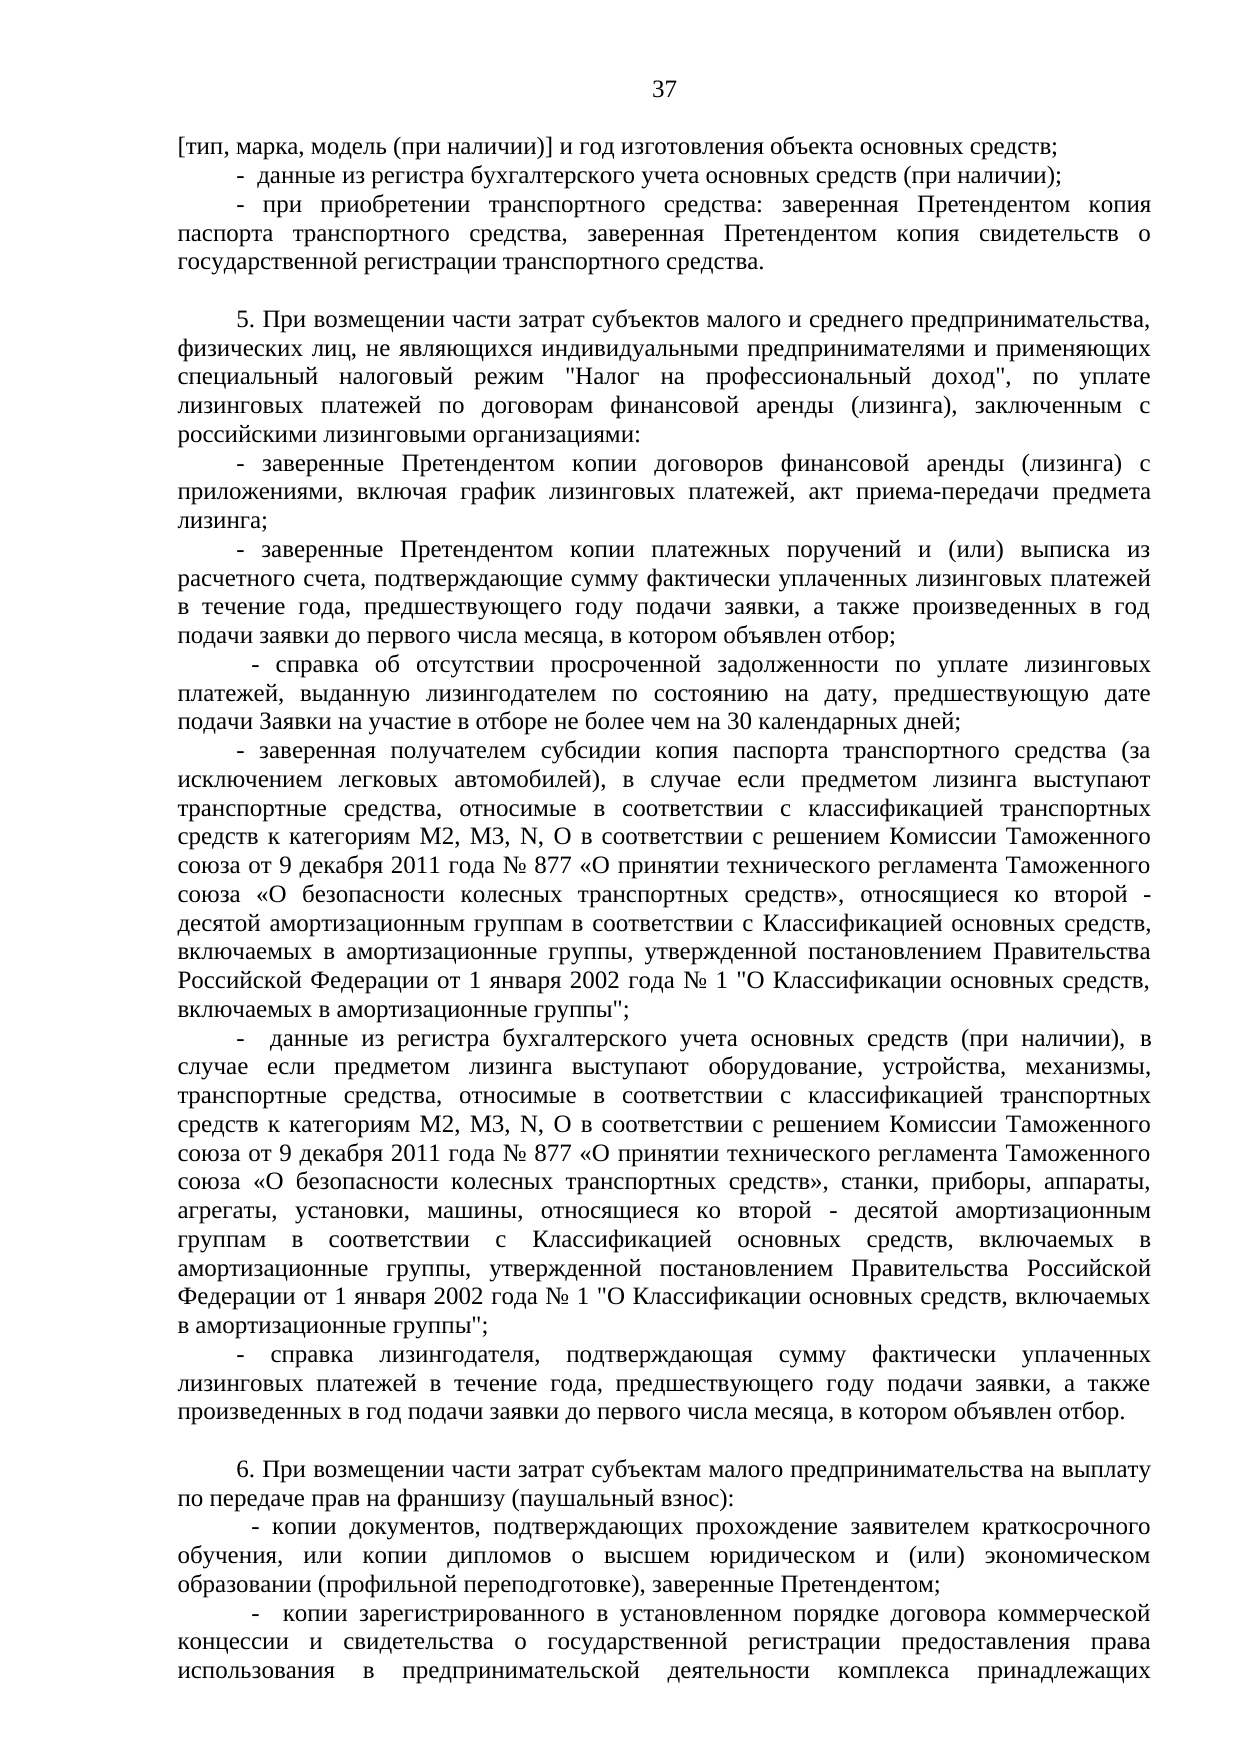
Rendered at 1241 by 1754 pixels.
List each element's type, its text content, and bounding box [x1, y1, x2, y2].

text - копии документов, подтверждающих прохождение заявителем краткосрочного обучения, или копии дипломов о высшем юридическом и (или) экономическом образовании (профильной переподготовке), заверенные Претендентом; [177, 1511, 1152, 1598]
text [177, 1598, 1152, 1684]
text 6. При возмещении части затрат субъектам малого предпринимательства на выплату по передаче прав на франшизу (паушальный взнос): [177, 1454, 1152, 1511]
text - справка лизингодателя, подтверждающая сумму фактически уплаченных лизинговых платежей в течение года, предшествующего году подачи заявки, а также произведенных в год подачи заявки до первого числа месяца, в котором объявлен отбор. [177, 1339, 1152, 1425]
text 5. При возмещении части затрат субъектов малого и среднего предпринимательства, физических лиц, не являющихся индивидуальными предпринимателями и применяющих специальный налоговый режим "Налог на профессиональный доход", по уплате лизинговых платежей по договорам финансовой аренды (лизинга), заключенным с российскими лизинговыми организациями: [177, 304, 1152, 448]
text - справка об отсутствии просроченной задолженности по уплате лизинговых платежей, выданную лизингодателем по состоянию на дату, предшествующую дате подачи Заявки на участие в отборе не более чем на 30 календарных дней; [177, 649, 1152, 735]
text - заверенная получателем субсидии копия паспорта транспортного средства (за исключением легковых автомобилей), в случае если предметом лизинга выступают транспортные средства, относимые в соответствии с классификацией транспортных средств к категориям М2, М3, N, О в соответствии с решением Комиссии Таможенного союза от 9 декабря 2011 года № 877 «О принятии технического регламента Таможенного союза «О безопасности колесных транспортных средств», относящиеся ко второй - десятой амортизационным группам в соответствии с Классификацией основных средств, включаемых в амортизационные группы, утвержденной постановлением Правительства Российской Федерации от 1 января 2002 года № 1 "О Классификации основных средств, включаемых в амортизационные группы"; [177, 735, 1152, 1023]
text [177, 131, 1152, 160]
text - данные из регистра бухгалтерского учета основных средств (при наличии), в случае если предметом лизинга выступают оборудование, устройства, механизмы, транспортные средства, относимые в соответствии с классификацией транспортных средств к категориям М2, М3, N, О в соответствии с решением Комиссии Таможенного союза от 9 декабря 2011 года № 877 «О принятии технического регламента Таможенного союза «О безопасности колесных транспортных средств», станки, приборы, аппараты, агрегаты, установки, машины, относящиеся ко второй - десятой амортизационным группам в соответствии с Классификацией основных средств, включаемых в амортизационные группы, утвержденной постановлением Правительства Российской Федерации от 1 января 2002 года № 1 "О Классификации основных средств, включаемых в амортизационные группы"; [177, 1023, 1152, 1339]
text - при приобретении транспортного средства: заверенная Претендентом копия паспорта транспортного средства, заверенная Претендентом копия свидетельств о государственной регистрации транспортного средства. [177, 189, 1152, 275]
text - заверенные Претендентом копии платежных поручений и (или) выписка из расчетного счета, подтверждающие сумму фактически уплаченных лизинговых платежей в течение года, предшествующего году подачи заявки, а также произведенных в год подачи заявки до первого числа месяца, в котором объявлен отбор; [177, 534, 1152, 649]
text - заверенные Претендентом копии договоров финансовой аренды (лизинга) с приложениями, включая график лизинговых платежей, акт приема-передачи предмета лизинга; [177, 448, 1152, 534]
text - данные из регистра бухгалтерского учета основных средств (при наличии); [177, 160, 1152, 189]
